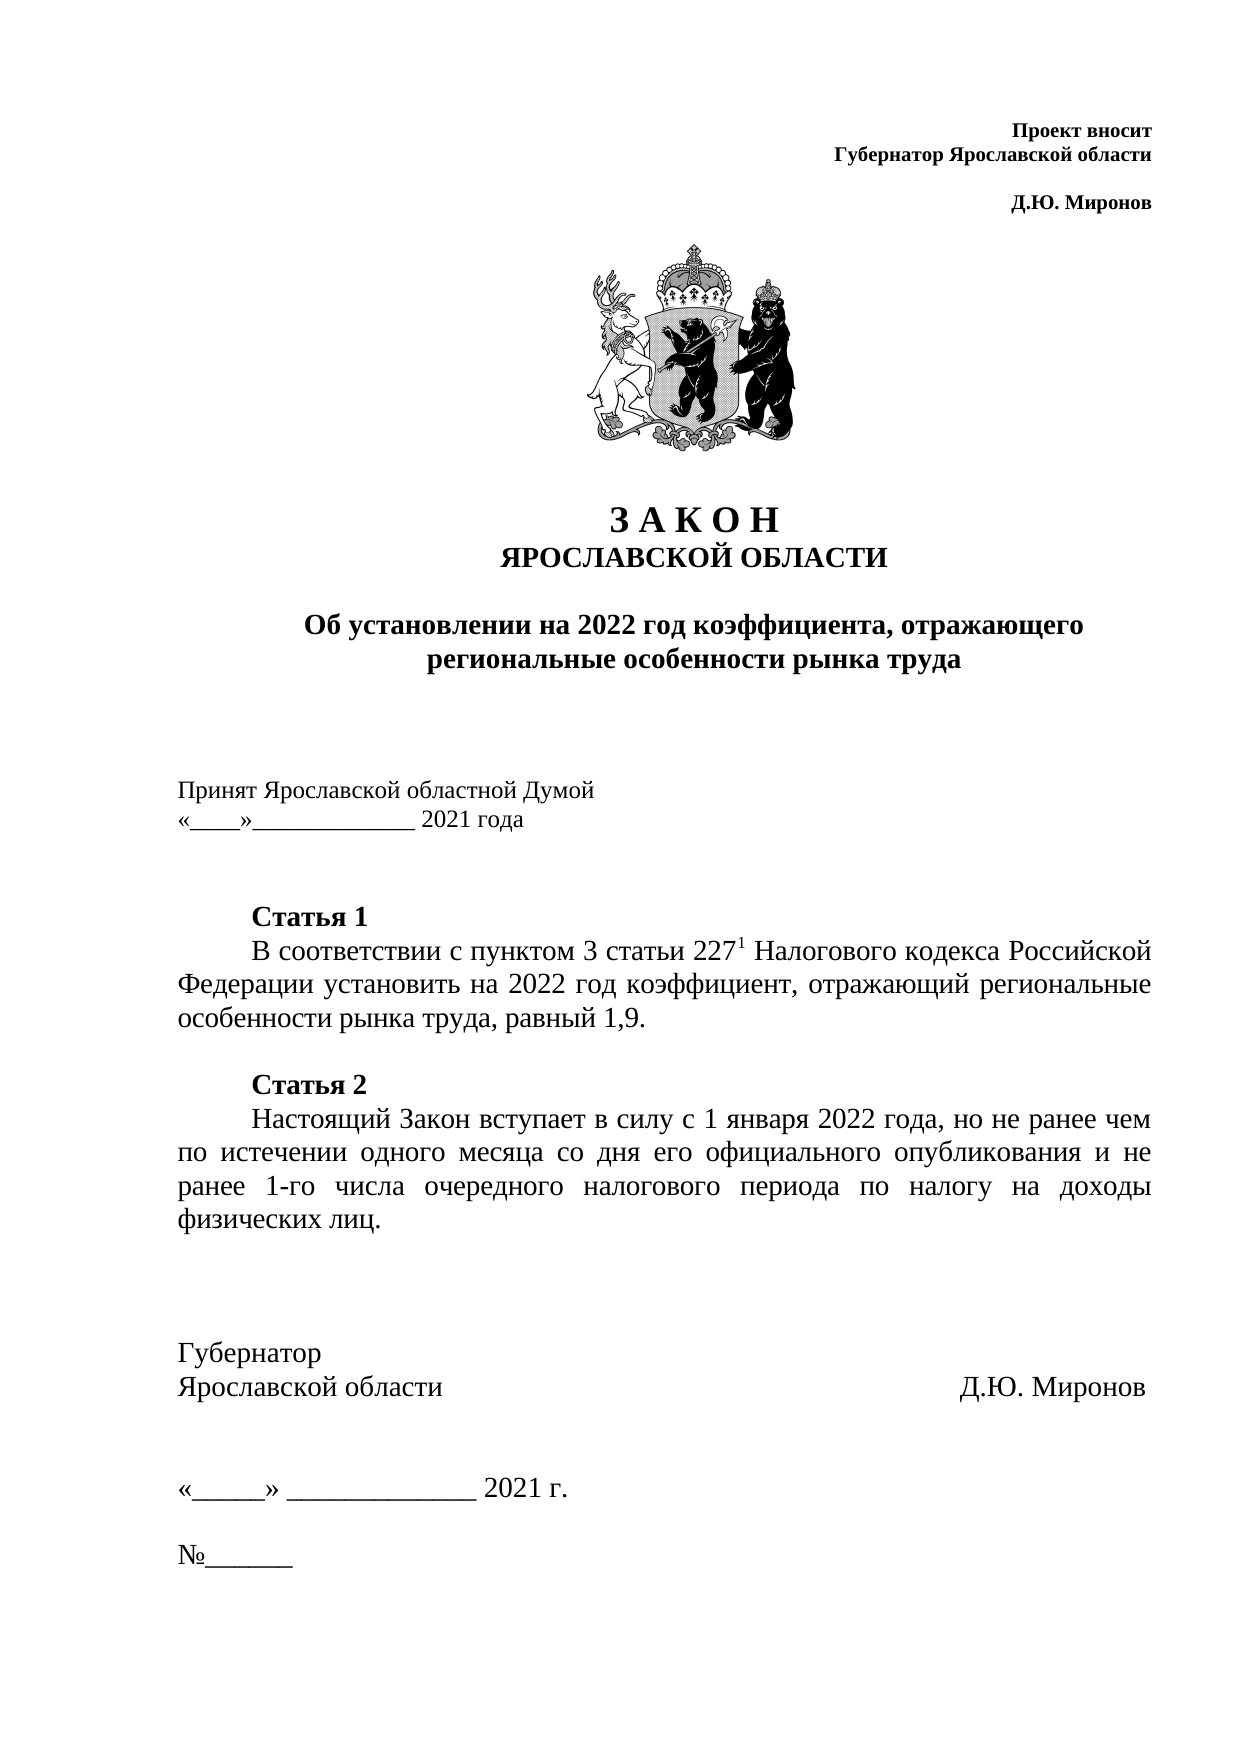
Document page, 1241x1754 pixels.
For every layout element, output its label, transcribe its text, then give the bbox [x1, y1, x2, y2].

text В соответствии с пунктом 3 статьи 2271 Налогового кодекса Российской Федерации установить на 2022 год коэффициент, отражающий региональные особенности рынка труда, равный 1,9. [177, 933, 1152, 1034]
text №______ [177, 1537, 1152, 1570]
text региональные особенности рынка труда [177, 641, 1152, 674]
text З А К О Н [177, 497, 1152, 540]
text Проект вносит [177, 118, 1152, 142]
text Статья 1 [177, 899, 1152, 933]
text «____»_____________ 2021 года [177, 804, 1152, 832]
text Настоящий Закон вступает в силу с 1 января 2022 года, но не ранее чем по истечении одного месяца со дня его официального опубликования и не ранее 1-го числа очередного налогового периода по налогу на доходы физических лиц. [177, 1101, 1152, 1235]
text Об установлении на 2022 год коэффициента, отражающего [177, 607, 1152, 641]
text Принят Ярославской областной Думой [177, 775, 1152, 804]
text Губернатор [177, 1336, 1152, 1369]
text Д.Ю. Миронов [177, 190, 1152, 214]
text Статья 2 [177, 1067, 1152, 1101]
text Губернатор Ярославской области [177, 142, 1152, 166]
text Ярославской области Д.Ю. Миронов [177, 1369, 1152, 1403]
text «_____» _____________ 2021 г. [177, 1470, 1152, 1503]
picture [581, 238, 807, 464]
text ЯРОСЛАВСКОЙ ОБЛАСТИ [177, 540, 1152, 574]
